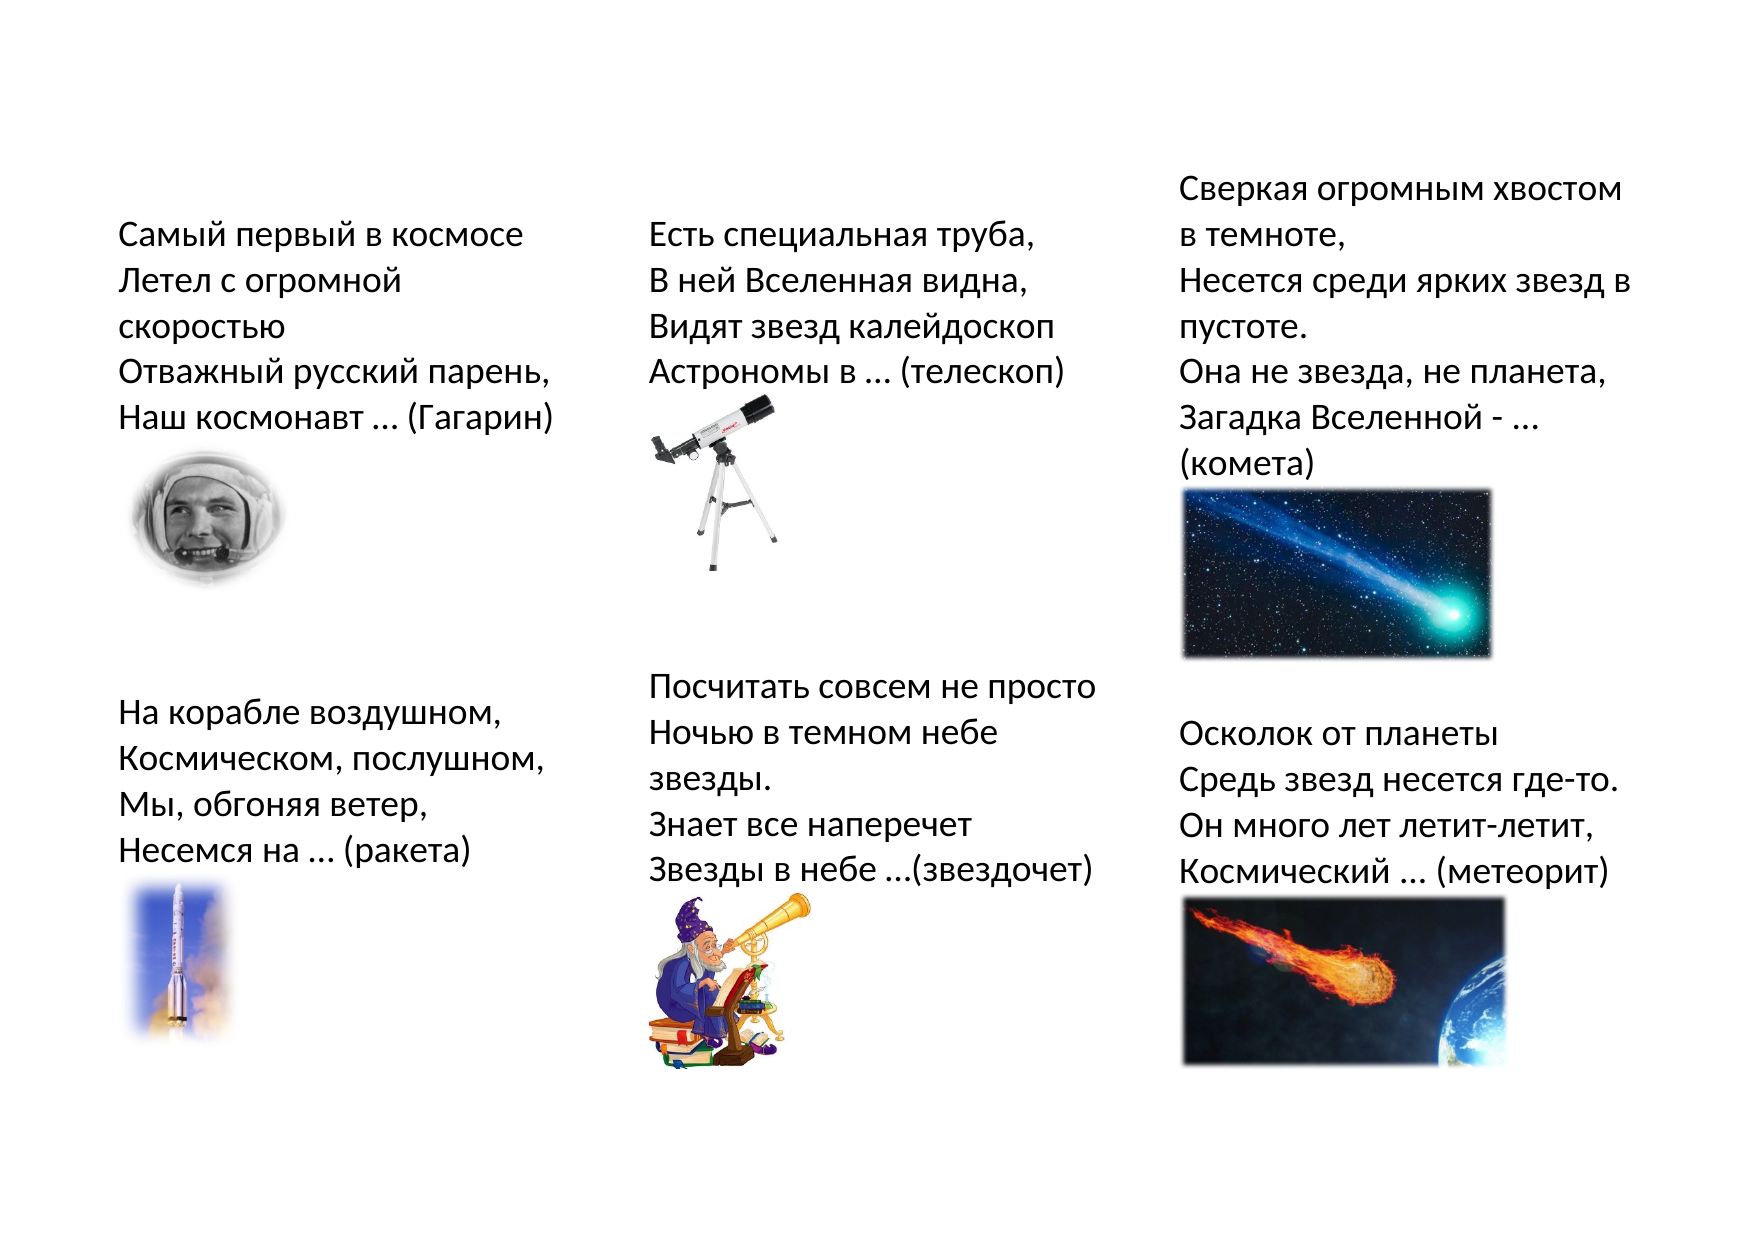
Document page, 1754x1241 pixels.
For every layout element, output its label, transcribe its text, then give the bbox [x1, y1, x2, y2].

text Летел с огромной скоростью [118, 256, 575, 347]
text Наш космонавт … (Гагарин) [118, 393, 575, 439]
text Звезды в небе …(звездочет) [648, 845, 1105, 891]
text Ночью в темном небе звезды. [648, 708, 1105, 799]
text Сверкая огромным хвостом в темноте, [1179, 164, 1636, 256]
text Несется среди ярких звезд в пустоте. [1179, 256, 1636, 347]
text Есть специальная труба, [648, 210, 1105, 256]
text Загадка Вселенной - ... (комета) [1179, 393, 1636, 485]
text Космический ... (метеорит) [1179, 847, 1636, 892]
text Посчитать совсем не просто [648, 662, 1105, 708]
text Видят звезд калейдоскоп [648, 302, 1105, 347]
text Она не звезда, не планета, [1179, 347, 1636, 393]
text На корабле воздушном, [118, 688, 575, 734]
text Отважный русский парень, [118, 347, 575, 393]
picture [148, 901, 211, 1019]
text Самый первый в космосе [118, 210, 575, 256]
picture [1187, 493, 1488, 655]
text Осколок от планеты [1179, 709, 1636, 755]
text Знает все наперечет [648, 799, 1105, 845]
text В ней Вселенная видна, [648, 256, 1105, 302]
picture [1187, 901, 1501, 1062]
picture [648, 891, 814, 1069]
text Он много лет летит-летит, [1179, 801, 1636, 847]
text Несемся на … (ракета) [118, 826, 575, 871]
picture [151, 471, 262, 564]
text Средь звезд несется где-то. [1179, 755, 1636, 801]
text Мы, обгоняя ветер, [118, 780, 575, 826]
text Астрономы в … (телескоп) [648, 347, 1105, 393]
picture [648, 393, 779, 571]
text Космическом, послушном, [118, 734, 575, 780]
